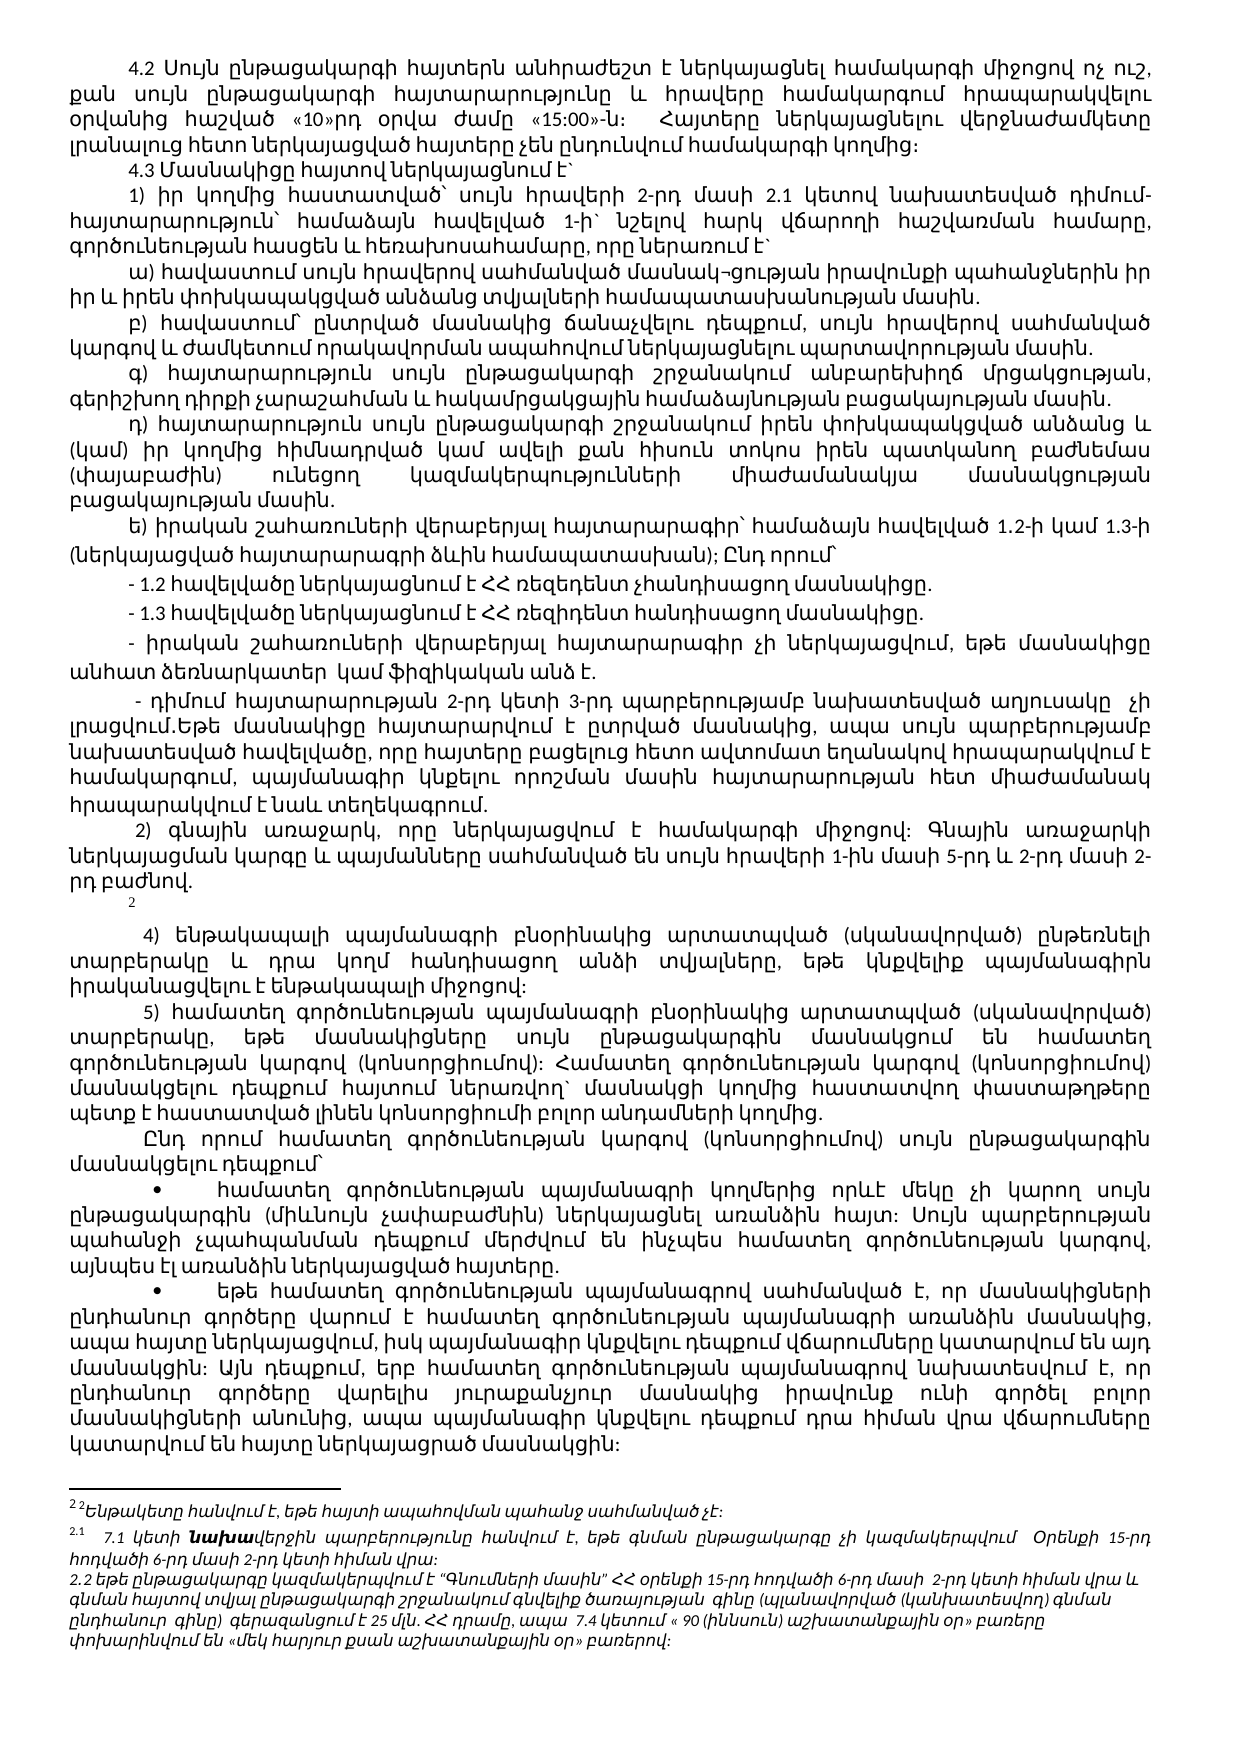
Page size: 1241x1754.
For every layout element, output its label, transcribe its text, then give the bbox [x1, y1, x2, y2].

text ա) հավաստում սույն հրավերով սահմանված մասնակ¬ցության իրավունքի պահանջներին իր իր և իրեն փոխկապակցված անձանց տվյալների համապատասխանության մասին. [69, 259, 1152, 310]
text 4.3 Մասնակիցը հայտով ներկայացնում է` [69, 157, 1152, 183]
text գ) հայտարարություն սույն ընթացակարգի շրջանակում անբարեխիղճ մրցակցության, գերիշխող դիրքի չարաշահման և հակամրցակցային համաձայնության բացակայության մասին. [69, 361, 1152, 411]
text - իրական շահառուների վերաբերյալ հայտարարագիր չի ներկայացվում, եթե մասնակիցը անհատ ձեռնարկատեր կամ ֆիզիկական անձ է. [69, 630, 1152, 684]
text - 1.2 հավելվածը ներկայացնում է ՀՀ ռեզեդենտ չհանդիսացող մասնակիցը. [69, 571, 1152, 597]
text դ) հայտարարություն սույն ընթացակարգի շրջանակում իրեն փոխկապակցված անձանց և (կամ) իր կողմից հիմնադրված կամ ավելի քան հիսուն տոկոս իրեն պատկանող բաժնեմաս (փայաբաժին) ունեցող կազմակերպությունների միաժամանակյա մասնակցության բացակայության մասին. [69, 411, 1152, 513]
text ե) իրական շահառուների վերաբերյալ հայտարարագիր՝ համաձայն հավելված 1․2-ի կամ 1.3-ի (ներկայացված հայտարարագրի ձևին համապատասխան); Ընդ որում՝ [69, 513, 1152, 568]
text 2) գնային առաջարկ, որը ներկայացվում է համակարգի միջոցով: Գնային առաջարկի ներկայացման կարգը և պայմանները սահմանված են սույն հրավերի 1-ին մասի 5-րդ և 2-րդ մասի 2-րդ բաժնով. [69, 818, 1152, 894]
text - 1.3 հավելվածը ներկայացնում է ՀՀ ռեզիդենտ հանդիսացող մասնակիցը. [69, 601, 1152, 626]
text 5) համատեղ գործունեության պայմանագրի բնօրինակից արտատպված (սկանավորված) տարբերակը, եթե մասնակիցները սույն ընթացակարգին մասնակցում են համատեղ գործունեության կարգով (կոնսորցիումով): Համատեղ գործունեության կարգով (կոնսորցիումով) մասնակցելու դեպքում հայտում ներառվող` մասնակցի կողմից հաստատվող փաստաթղթերը պետք է հաստատված լինեն կոնսորցիումի բոլոր անդամների կողմից. [69, 999, 1152, 1126]
list եթե համատեղ գործունեության պայմանագրով սահմանված է, որ մասնակիցների ընդհանուր գործերը վարում է համատեղ գործունեության պայմանագրի առանձին մասնակից, ապա հայտը ներկայացվում, իսկ պայմանագիր կնքվելու դեպքում վճարումները կատարվում են այդ մասնակցին: Այն դեպքում, երբ համատեղ գործունեության պայմանագրով նախատեսվում է, որ ընդհանուր գործերը վարելիս յուրաքանչյուր մասնակից իրավունք ունի գործել բոլոր մասնակիցների անունից, ապա պայմանագիր կնքվելու դեպքում դրա հիման վրա վճարումները կատարվում են հայտը ներկայացրած մասնակցին: [69, 1278, 1152, 1456]
text 1) իր կողմից հաստատված՝ սույն հրավերի 2-րդ մասի 2.1 կետով նախատեսված դիմում-հայտարարություն՝ համաձայն հավելված 1-ի` նշելով հարկ վճարողի հաշվառման համարը, գործունեության հասցեն և հեռախոսահամարը, որը ներառում է` [69, 183, 1152, 259]
list համատեղ գործունեության պայմանագրի կողմերից որևէ մեկը չի կարող սույն ընթացակարգին (միևնույն չափաբաժնին) ներկայացնել առանձին հայտ: Սույն պարբերության պահանջի չպահպանման դեպքում մերժվում են ինչպես համատեղ գործունեության կարգով, այնպես էլ առանձին ներկայացված հայտերը. [69, 1177, 1152, 1278]
text 4) ենթակապալի պայմանագրի բնօրինակից արտատպված (սկանավորված) ընթեռնելի տարբերակը և դրա կողմ հանդիսացող անձի տվյալները, եթե կնքվելիք պայմանագիրն իրականացվելու է ենթակապալի միջոցով: [69, 923, 1152, 999]
text 4.2 Սույն ընթացակարգի հայտերն անհրաժեշտ է ներկայացնել համակարգի միջոցով ոչ ուշ, քան սույն ընթացակարգի հայտարարությունը և հրավերը համակարգում հրապարակվելու օրվանից հաշված «10»րդ օրվա ժամը «15:00»-ն։ Հայտերը ներկայացնելու վերջնաժամկետը լրանալուց հետո ներկայացված հայտերը չեն ընդունվում համակարգի կողմից։ [69, 56, 1152, 157]
text բ) հավաստում՝ ընտրված մասնակից ճանաչվելու դեպքում, սույն հրավերով սահմանված կարգով և ժամկետում որակավորման ապահովում ներկայացնելու պարտավորության մասին. [69, 310, 1152, 361]
text Ընդ որում համատեղ գործունեության կարգով (կոնսորցիումով) սույն ընթացակարգին մասնակցելու դեպքում՝ [69, 1126, 1152, 1177]
text - դիմում հայտարարության 2-րդ կետի 3-րդ պարբերությամբ նախատեսված աղյուսակը չի լրացվում․Եթե մասնակիցը հայտարարվում է ըտրված մասնակից, ապա սույն պարբերությամբ նախատեսված հավելվածը, որը հայտերը բացելուց հետո ավտոմատ եղանակով հրապարակվում է համակարգում, պայմանագիր կնքելու որոշման մասին հայտարարության հետ միաժամանակ հրապարակվում է նաև տեղեկագրում. [69, 688, 1152, 818]
